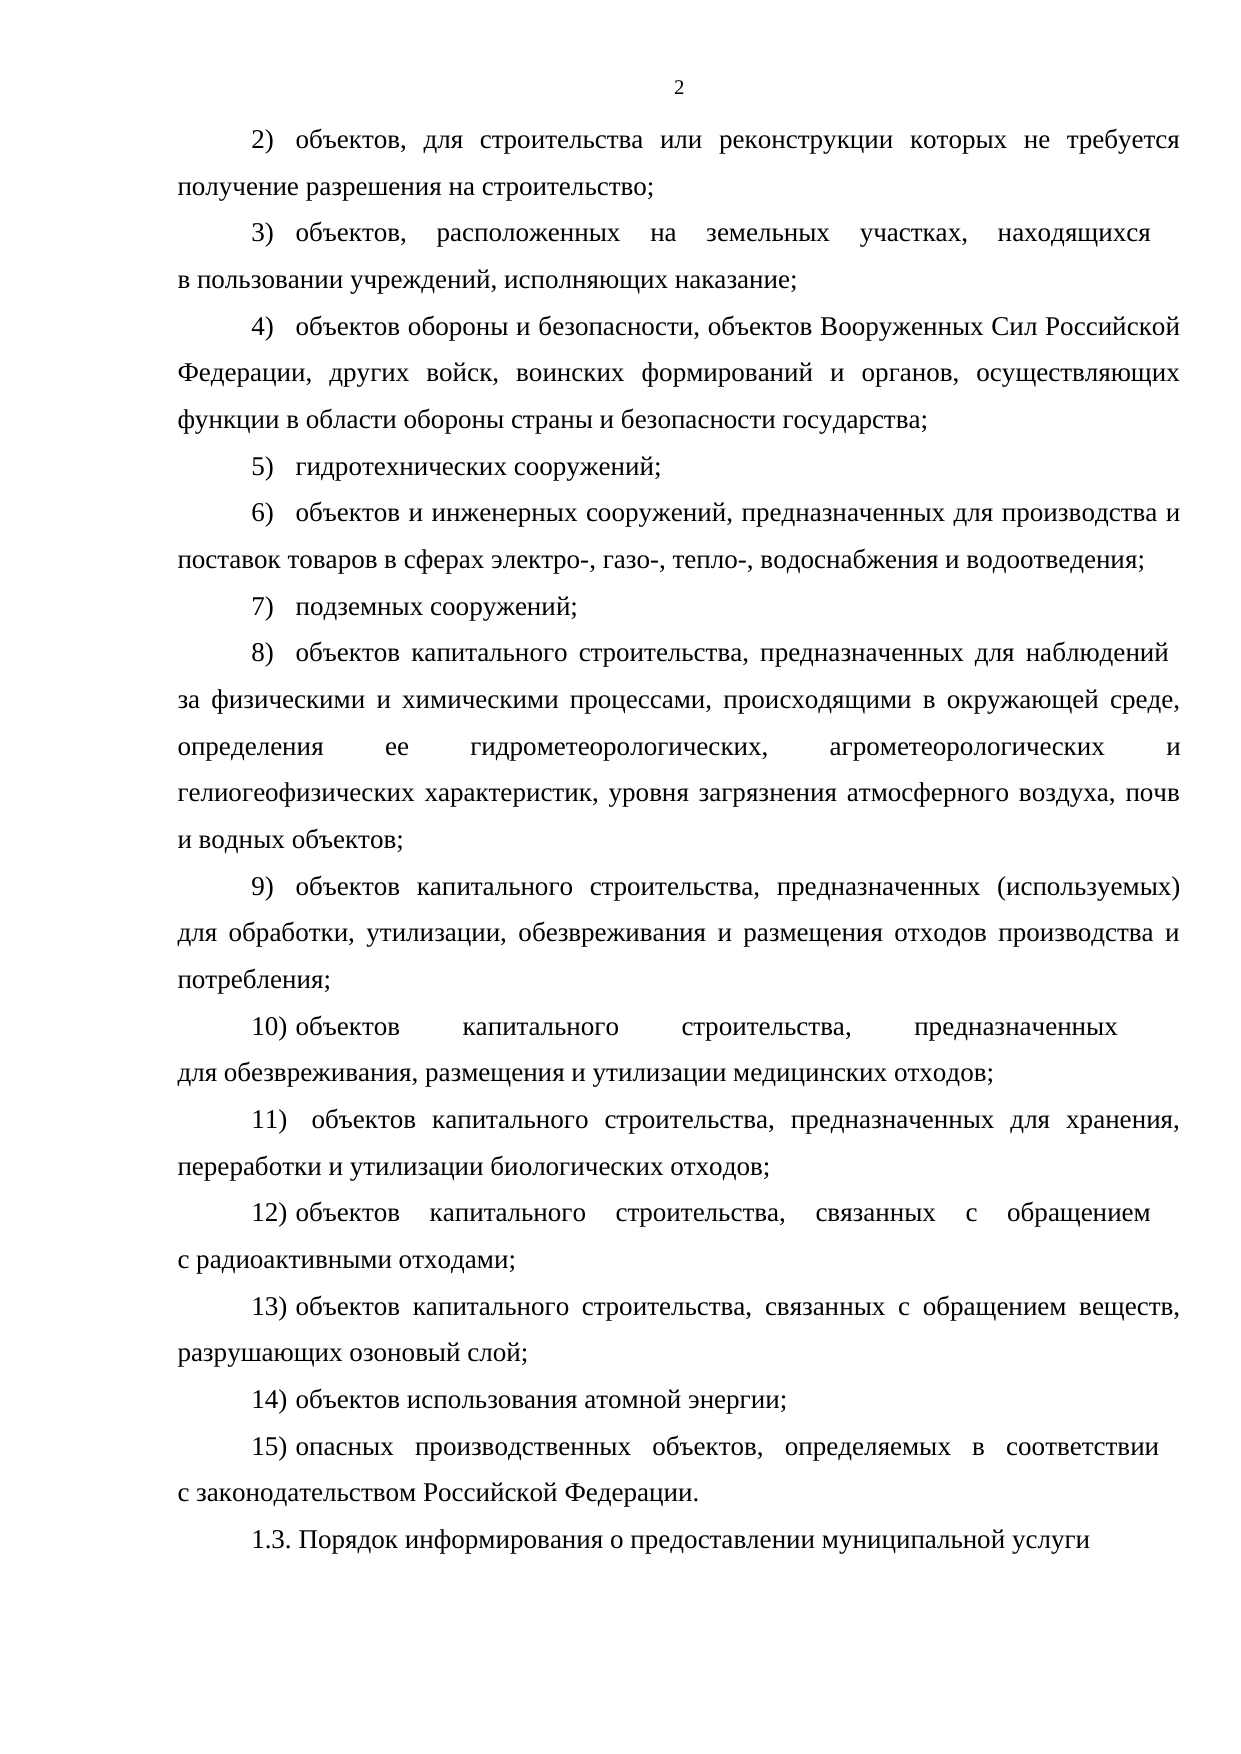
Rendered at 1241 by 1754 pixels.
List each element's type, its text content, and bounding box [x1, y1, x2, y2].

list подземных сооружений; [177, 590, 1181, 621]
list объектов и инженерных сооружений, предназначенных для производства и поставок товаров в сферах электро-, газо-, тепло-, водоснабжения и водоотведения; [177, 496, 1181, 574]
list объектов капитального строительства, предназначенных для наблюдений за физическими и химическими процессами, происходящими в окружающей среде, определения ее гидрометеорологических, агрометеорологических и гелиогеофизических характеристик, уровня загрязнения атмосферного воздуха, почв и водных объектов; [177, 636, 1181, 854]
list опасных производственных объектов, определяемых в соответствии с законодательством Российской Федерации. [177, 1430, 1181, 1508]
list объектов обороны и безопасности, объектов Вооруженных Сил Российской Федерации, других войск, воинских формирований и органов, осуществляющих функции в области обороны страны и безопасности государства; [177, 310, 1181, 434]
list гидротехнических сооружений; [177, 450, 1181, 481]
list объектов капитального строительства, связанных с обращением веществ, разрушающих озоновый слой; [177, 1290, 1181, 1368]
list объектов капитального строительства, предназначенных для обезвреживания, размещения и утилизации медицинских отходов; [177, 1010, 1181, 1088]
text 1.3. Порядок информирования о предоставлении муниципальной услуги [177, 1523, 1181, 1554]
list объектов, расположенных на земельных участках, находящихся в пользовании учреждений, исполняющих наказание; [177, 216, 1181, 294]
list объектов, для строительства или реконструкции которых не требуется получение разрешения на строительство; [177, 123, 1181, 201]
list объектов капитального строительства, предназначенных (используемых) для обработки, утилизации, обезвреживания и размещения отходов производства и потребления; [177, 870, 1181, 994]
list объектов капитального строительства, связанных с обращением с радиоактивными отходами; [177, 1196, 1181, 1274]
list объектов использования атомной энергии; [177, 1383, 1181, 1414]
list объектов капитального строительства, предназначенных для хранения, переработки и утилизации биологических отходов; [177, 1103, 1181, 1181]
